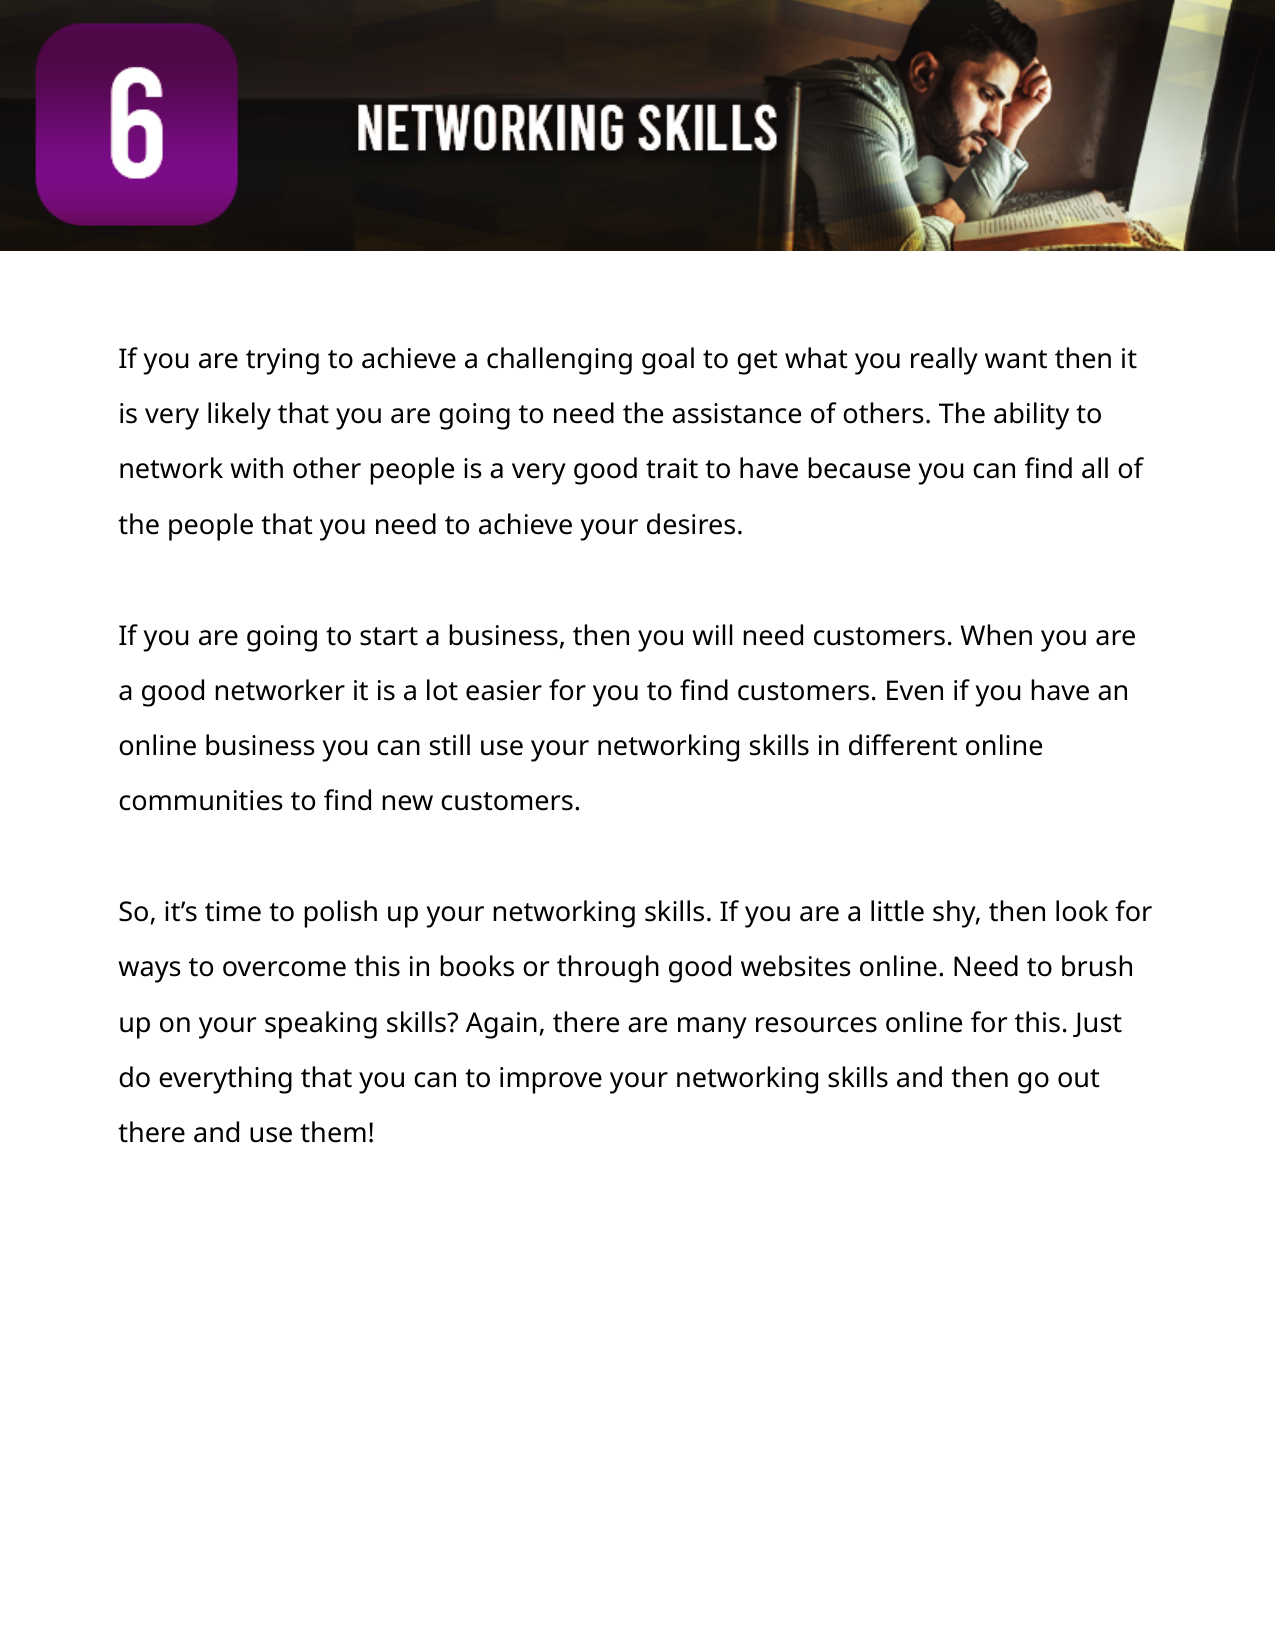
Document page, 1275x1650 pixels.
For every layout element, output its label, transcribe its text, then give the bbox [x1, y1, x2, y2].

text If you are going to start a business, then you will need customers. When you are a good networker it is a lot easier for you to find customers. Even if you have an online business you can still use your networking skills in different online communities to find new customers. [118, 616, 1157, 819]
text If you are trying to achieve a challenging goal to get what you really want then it is very likely that you are going to need the assistance of others. The ability to network with other people is a very good trait to have because you can find all of the people that you need to achieve your desires. [118, 339, 1157, 542]
picture [0, 0, 1275, 251]
text So, it’s time to polish up your networking skills. If you are a little shy, then look for ways to overcome this in books or through good websites online. Need to brush up on your speaking skills? Again, there are many resources online for this. Just do everything that you can to improve your networking skills and then go out there and use them! [118, 892, 1157, 1151]
